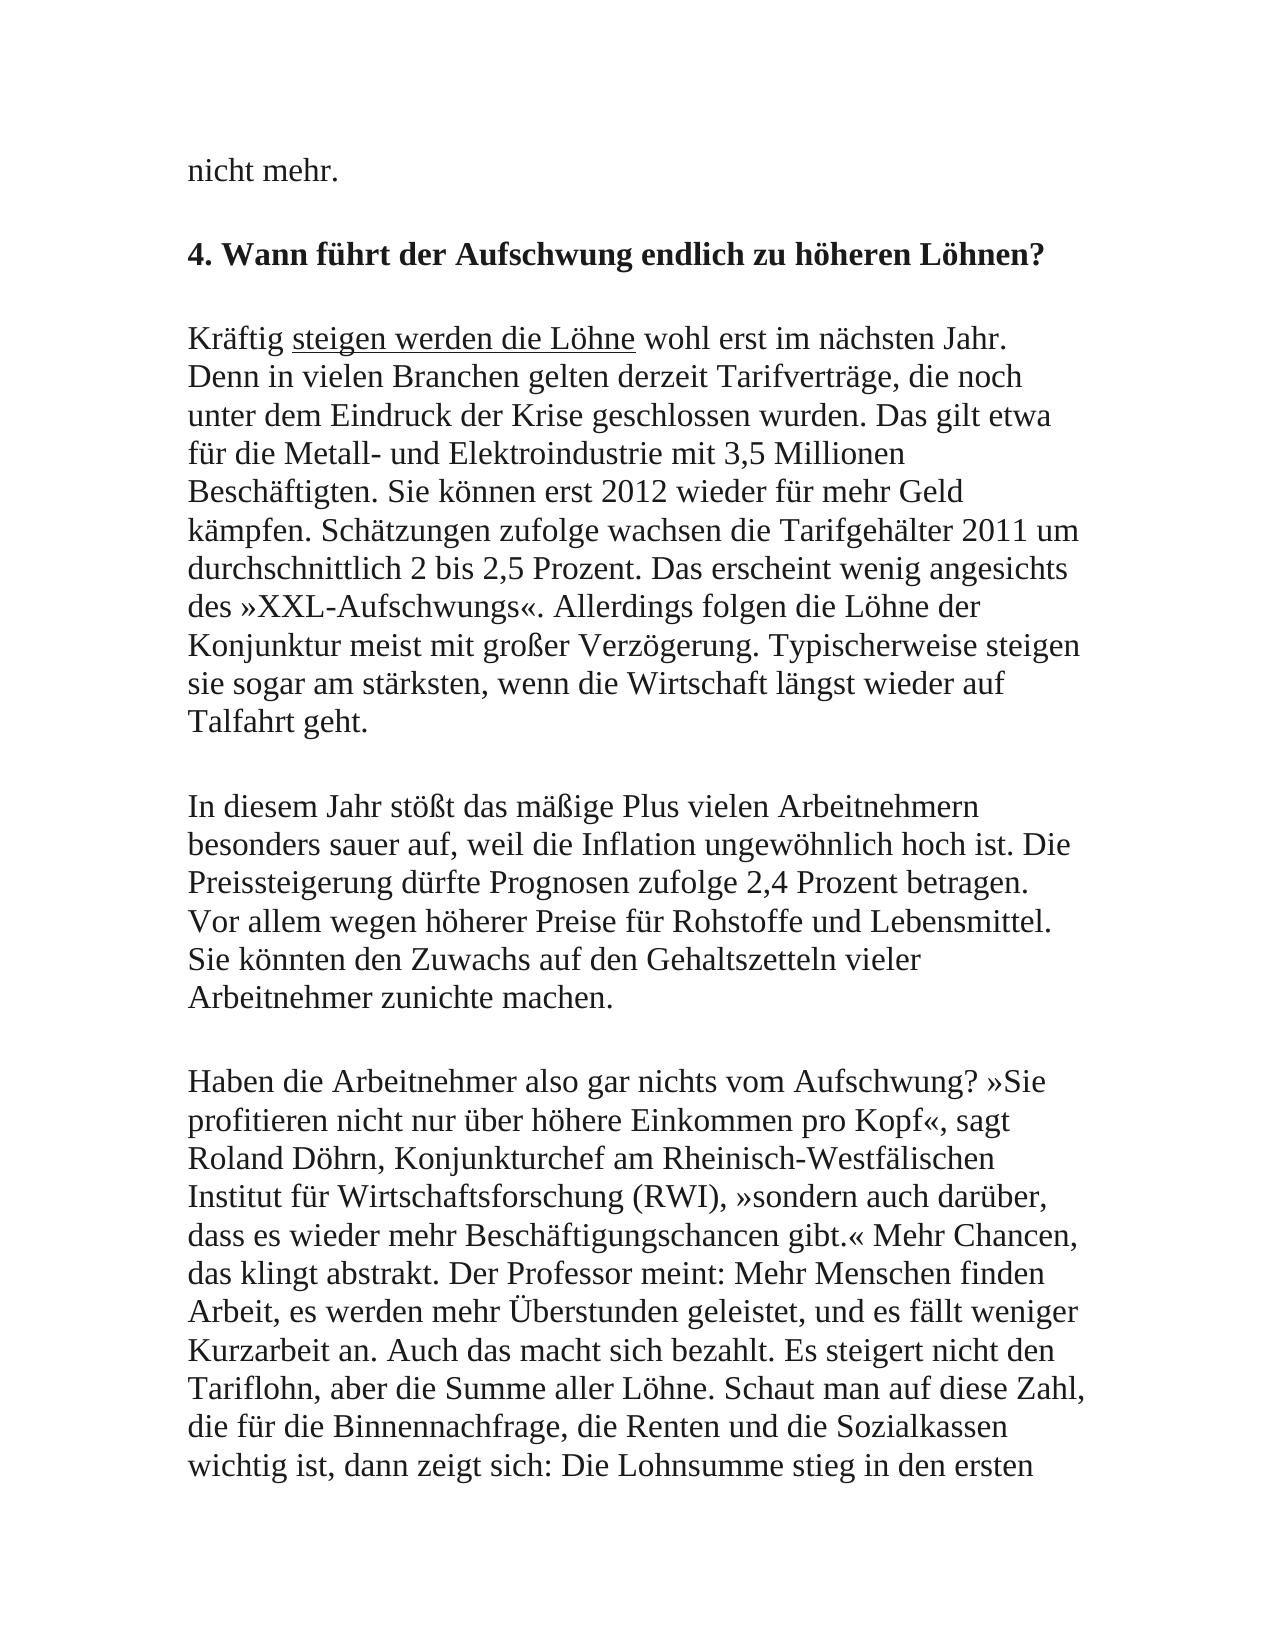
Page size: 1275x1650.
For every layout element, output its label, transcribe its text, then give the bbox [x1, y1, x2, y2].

text In diesem Jahr stößt das mäßige Plus vielen Arbeitnehmern besonders sauer auf, weil die Inflation ungewöhnlich hoch ist. Die Preissteigerung dürfte Prognosen zufolge 2,4 Prozent betragen. Vor allem wegen höherer Preise für Rohstoffe und Lebensmittel. Sie könnten den Zuwachs auf den Gehaltszetteln vieler Arbeitnehmer zunichte machen. [187, 786, 1087, 1016]
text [187, 1062, 1087, 1483]
text Kräftig steigen werden die Löhne wohl erst im nächsten Jahr. Denn in vielen Branchen gelten derzeit Tarifverträge, die noch unter dem Eindruck der Krise geschlossen wurden. Das gilt etwa für die Metall- und Elektroindustrie mit 3,5 Millionen Beschäftigten. Sie können erst 2012 wieder für mehr Geld kämpfen. Schätzungen zufolge wachsen die Tarifgehälter 2011 um durchschnittlich 2 bis 2,5 Prozent. Das erscheint wenig angesichts des »XXL-Aufschwungs«. Allerdings folgen die Löhne der Konjunktur meist mit großer Verzögerung. Typischerweise steigen sie sogar am stärksten, wenn die Wirtschaft längst wieder auf Talfahrt geht. [187, 318, 1087, 740]
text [187, 150, 1087, 188]
text 4. Wann führt der Aufschwung endlich zu höheren Löhnen? [187, 234, 1087, 272]
